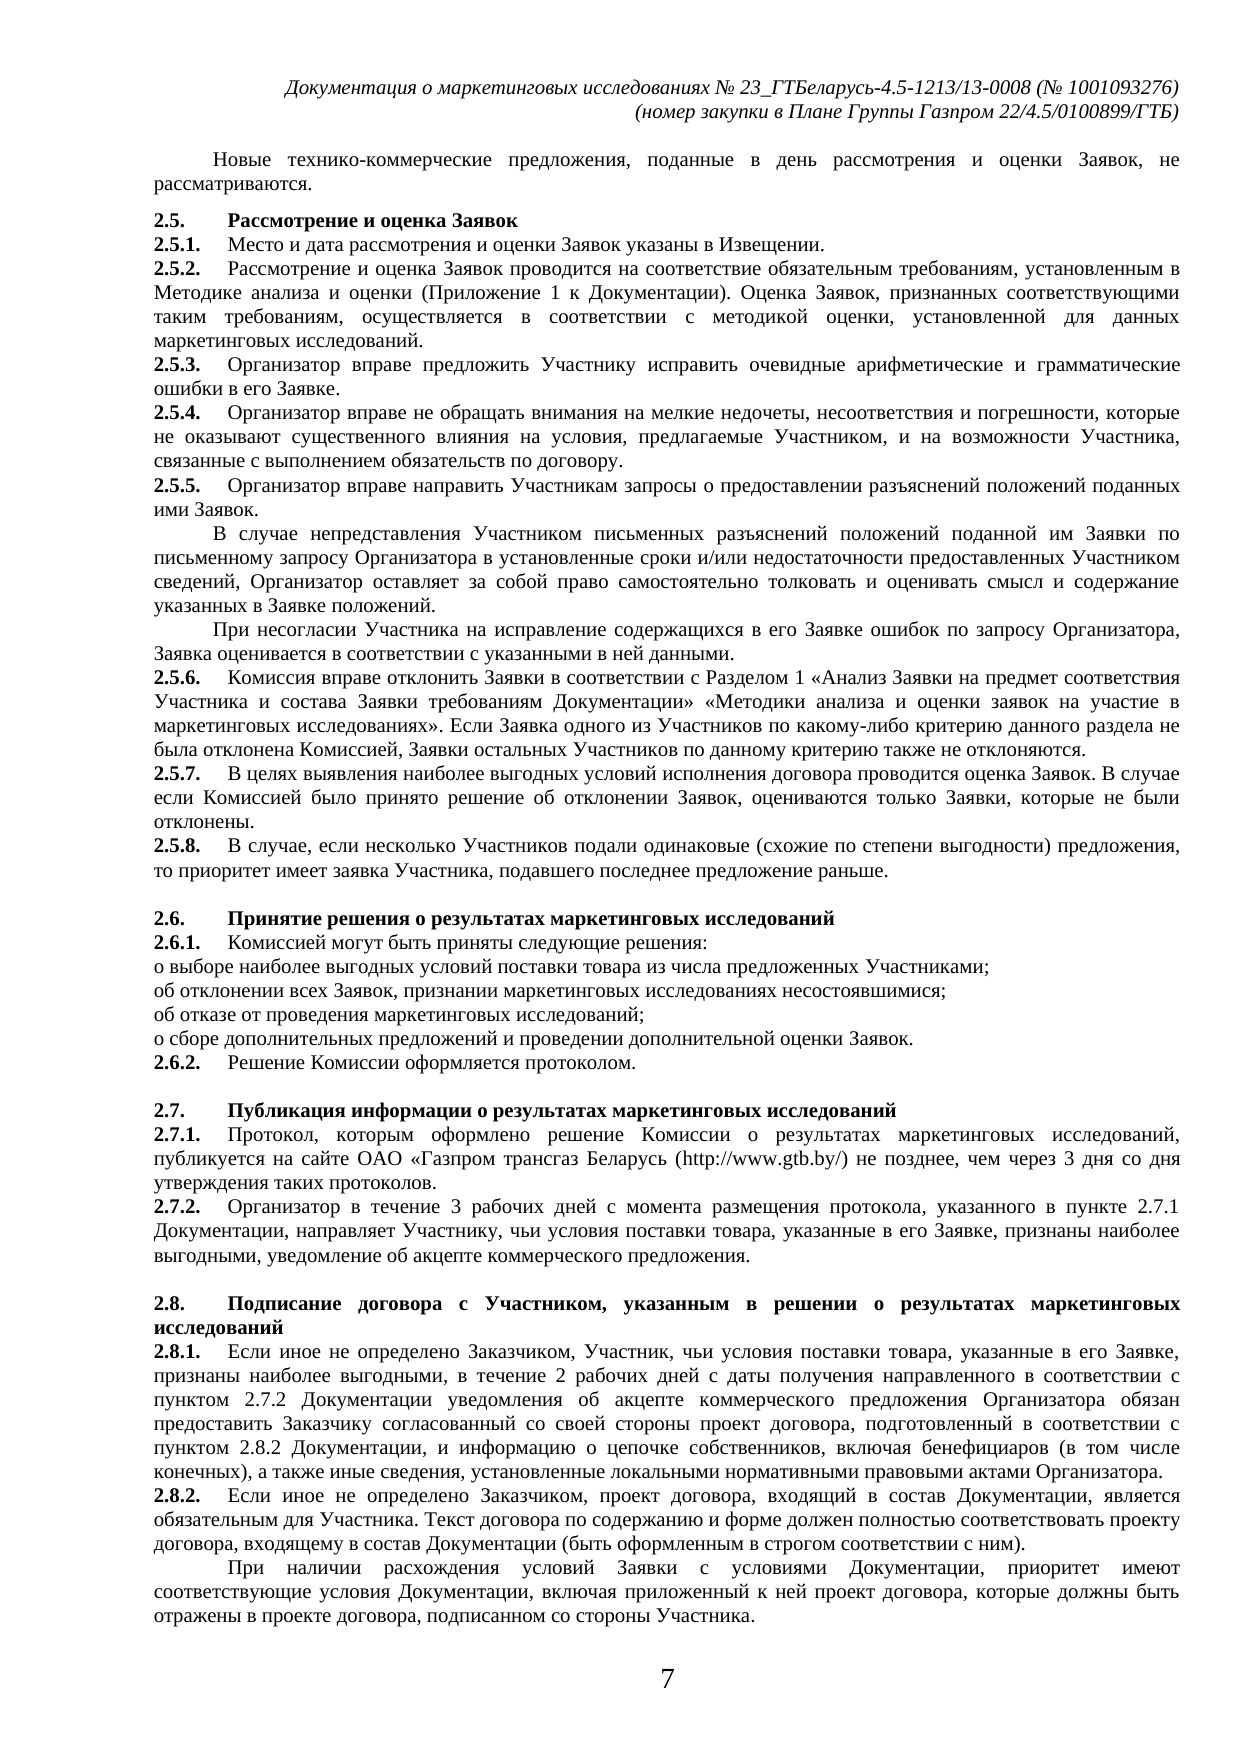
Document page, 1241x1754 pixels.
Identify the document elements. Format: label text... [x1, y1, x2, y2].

text При несогласии Участника на исправление содержащихся в его Заявке ошибок по запросу Организатора, Заявка оценивается в соответствии с указанными в ней данными. [153, 617, 1181, 665]
list Протокол, которым оформлено решение Комиссии о результатах маркетинговых исследований, публикуется на сайте ОАО «Газпром трансгаз Беларусь (http://www.gtb.by/) не позднее, чем через 3 дня со дня утверждения таких протоколов. [153, 1122, 1181, 1194]
text об отказе от проведения маркетинговых исследований; [153, 1002, 1181, 1026]
list Если иное не определено Заказчиком, проект договора, входящий в состав Документации, является обязательным для Участника. Текст договора по содержанию и форме должен полностью соответствовать проекту договора, входящему в состав Документации (быть оформленным в строгом соответствии с ним). [153, 1483, 1181, 1555]
list Решение Комиссии оформляется протоколом. [153, 1050, 1181, 1074]
list Комиссией могут быть приняты следующие решения: [153, 930, 1181, 954]
list Организатор вправе направить Участникам запросы о предоставлении разъяснений положений поданных ими Заявок. [153, 472, 1181, 521]
list Комиссия вправе отклонить Заявки в соответствии с Разделом 1 «Анализ Заявки на предмет соответствия Участника и состава Заявки требованиям Документации» «Методики анализа и оценки заявок на участие в маркетинговых исследованиях». Если Заявка одного из Участников по какому-либо критерию данного раздела не была отклонена Комиссией, Заявки остальных Участников по данному критерию также не отклоняются. [153, 665, 1181, 761]
text В случае непредставления Участником письменных разъяснений положений поданной им Заявки по письменному запросу Организатора в установленные сроки и/или недостаточности предоставленных Участником сведений, Организатор оставляет за собой право самостоятельно толковать и оценивать смысл и содержание указанных в Заявке положений. [153, 521, 1181, 617]
list Если иное не определено Заказчиком, Участник, чьи условия поставки товара, указанные в его Заявке, признаны наиболее выгодными, в течение 2 рабочих дней с даты получения направленного в соответствии с пунктом 2.7.2 Документации уведомления об акцепте коммерческого предложения Организатора обязан предоставить Заказчику согласованный со своей стороны проект договора, подготовленный в соответствии с пунктом 2.8.2 Документации, и информацию о цепочке собственников, включая бенефициаров (в том числе конечных), а также иные сведения, установленные локальными нормативными правовыми актами Организатора. [153, 1339, 1181, 1483]
text Новые технико-коммерческие предложения, поданные в день рассмотрения и оценки Заявок, не рассматриваются. [153, 147, 1181, 195]
list В целях выявления наиболее выгодных условий исполнения договора проводится оценка Заявок. В случае если Комиссией было принято решение об отклонении Заявок, оцениваются только Заявки, которые не были отклонены. [153, 761, 1181, 833]
list Организатор в течение 3 рабочих дней с момента размещения протокола, указанного в пункте 2.7.1 Документации, направляет Участнику, чьи условия поставки товара, указанные в его Заявке, признаны наиболее выгодными, уведомление об акцепте коммерческого предложения. [153, 1194, 1181, 1267]
list Организатор вправе не обращать внимания на мелкие недочеты, несоответствия и погрешности, которые не оказывают существенного влияния на условия, предлагаемые Участником, и на возможности Участника, связанные с выполнением обязательств по договору. [153, 400, 1181, 472]
list В случае, если несколько Участников подали одинаковые (схожие по степени выгодности) предложения, то приоритет имеет заявка Участника, подавшего последнее предложение раньше. [153, 833, 1181, 882]
text о выборе наиболее выгодных условий поставки товара из числа предложенных Участниками; [153, 954, 1181, 978]
list Принятие решения о результатах маркетинговых исследований [153, 906, 1181, 930]
list Организатор вправе предложить Участнику исправить очевидные арифметические и грамматические ошибки в его Заявке. [153, 352, 1181, 400]
list Рассмотрение и оценка Заявок проводится на соответствие обязательным требованиям, установленным в Методике анализа и оценки (Приложение 1 к Документации). Оценка Заявок, признанных соответствующими таким требованиям, осуществляется в соответствии с методикой оценки, установленной для данных маркетинговых исследований. [153, 256, 1181, 352]
list Место и дата рассмотрения и оценки Заявок указаны в Извещении. [153, 232, 1181, 256]
list Подписание договора с Участником, указанным в решении о результатах маркетинговых исследований [153, 1291, 1181, 1339]
text При наличии расхождения условий Заявки с условиями Документации, приоритет имеют соответствующие условия Документации, включая приложенный к ней проект договора, которые должны быть отражены в проекте договора, подписанном со стороны Участника. [153, 1555, 1181, 1627]
text об отклонении всех Заявок, признании маркетинговых исследованиях несостоявшимися; [153, 978, 1181, 1002]
text о сборе дополнительных предложений и проведении дополнительной оценки Заявок. [153, 1026, 1181, 1050]
list Рассмотрение и оценка Заявок [153, 208, 1181, 232]
list Публикация информации о результатах маркетинговых исследований [153, 1098, 1181, 1122]
